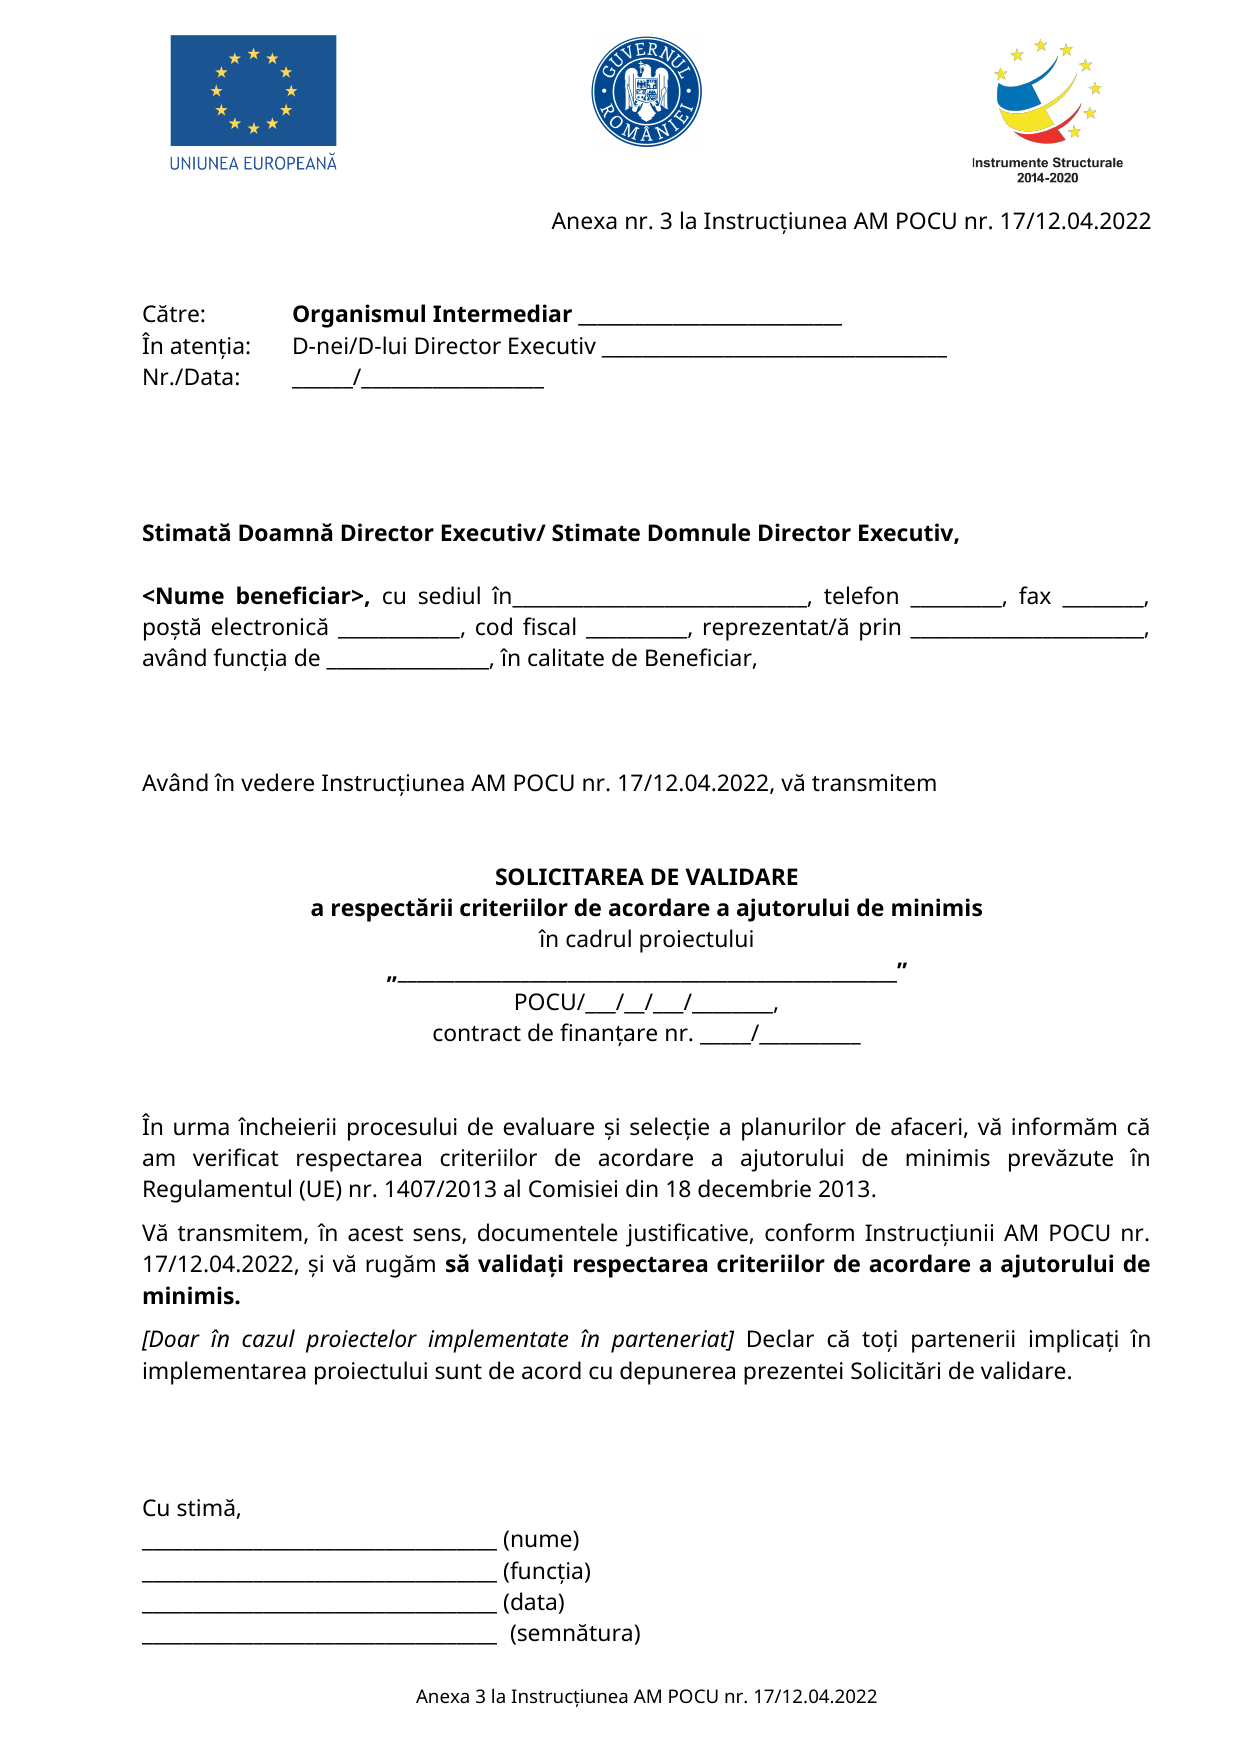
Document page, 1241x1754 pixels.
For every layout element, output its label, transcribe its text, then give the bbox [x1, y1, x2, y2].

picture [170, 35, 337, 170]
picture [972, 35, 1123, 186]
text Stimată Doamnă Director Executiv/ Stimate Domnule Director Executiv, [142, 517, 1152, 548]
text <Nume beneficiar>, cu sediul în_____________________________, telefon _________, fax ________, poștă electronică ____________, cod fiscal __________, reprezentat/ă prin _______________________, având funcția de ________________, în calitate de Beneficiar, [142, 579, 1152, 673]
text „_____________________________________________________” [142, 954, 1152, 986]
text Vă transmitem, în acest sens, documentele justificative, conform Instrucțiunii AM POCU nr. 17/12.04.2022, și vă rugăm să validați respectarea criteriilor de acordare a ajutorului de minimis. [142, 1217, 1152, 1311]
text Nr./Data: ______/__________________ [142, 361, 1152, 392]
text ___________________________________ (nume) [142, 1523, 1152, 1554]
picture [590, 35, 703, 148]
text a respectării criteriilor de acordare a ajutorului de minimis [142, 892, 1152, 923]
text Anexa nr. 3 la Instrucțiunea AM POCU nr. 17/12.04.2022 [142, 204, 1152, 236]
text SOLICITAREA DE VALIDARE [142, 861, 1152, 892]
text Cu stimă, [142, 1492, 1152, 1523]
text [Doar în cazul proiectelor implementate în parteneriat] Declar că toți partenerii implicați în implementarea proiectului sunt de acord cu depunerea prezentei Solicitări de validare. [142, 1323, 1152, 1386]
text ___________________________________ (funcția) [142, 1554, 1152, 1586]
text În atenția: D-nei/D-lui Director Executiv __________________________________ [142, 329, 1152, 361]
text POCU/___/__/___/________, [142, 986, 1152, 1017]
text ___________________________________ (data) [142, 1586, 1152, 1617]
text Având în vedere Instrucțiunea AM POCU nr. 17/12.04.2022, vă transmitem [142, 767, 1152, 798]
text contract de finanțare nr. _____/__________ [142, 1017, 1152, 1048]
text Către: Organismul Intermediar ____________________________ [142, 298, 1152, 329]
text În urma încheierii procesului de evaluare și selecție a planurilor de afaceri, vă informăm că am verificat respectarea criteriilor de acordare a ajutorului de minimis prevăzute în Regulamentul (UE) nr. 1407/2013 al Comisiei din 18 decembrie 2013. [142, 1111, 1152, 1204]
text ___________________________________ (semnătura) [510, 1617, 1152, 1648]
text în cadrul proiectului [142, 923, 1152, 954]
text ___________________________________ (semnătura) [142, 1617, 504, 1648]
